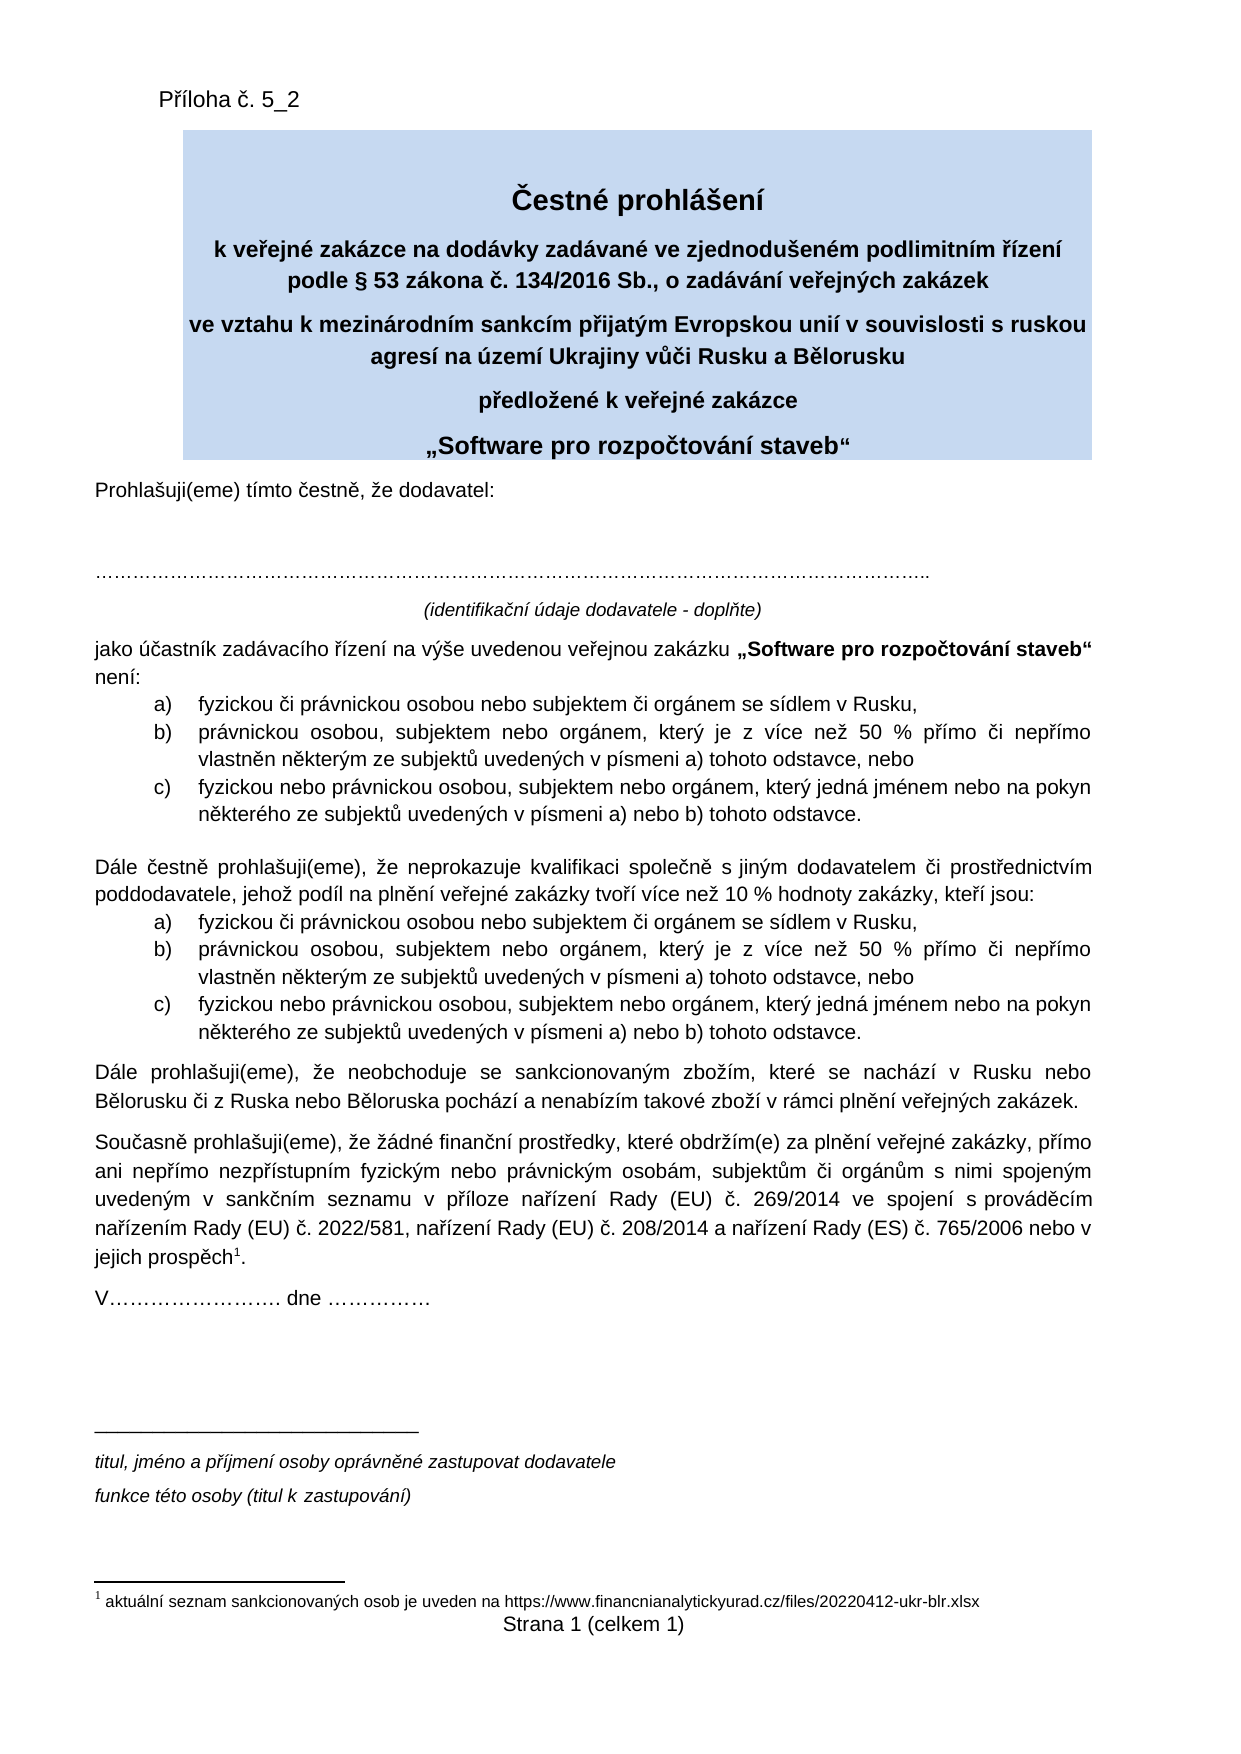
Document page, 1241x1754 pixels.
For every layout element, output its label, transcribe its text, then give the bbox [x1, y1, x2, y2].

list předložené k veřejné zakázce [183, 387, 1092, 413]
list Příloha č. 5_2 [94, 86, 1092, 113]
text …………………………………………………………………………………………………………………….. [94, 561, 1092, 582]
text funkce této osoby (titul k zastupování) [94, 1485, 1092, 1507]
list k veřejné zakázce na dodávky zadávané ve zjednodušeném podlimitním řízení podle § 53 zákona č. 134/2016 Sb., o zadávání veřejných zakázek [183, 236, 1092, 294]
list právnickou osobou, subjektem nebo orgánem, který je z více než 50 % přímo či nepřímo vlastněn některým ze subjektů uvedených v písmeni a) tohoto odstavce, nebo [154, 720, 1092, 771]
list Dále čestně prohlašuji(eme), že neprokazuje kvalifikaci společně s jiným dodavatelem či prostřednictvím poddodavatele, jehož podíl na plnění veřejné zakázky tvoří více než 10 % hodnoty zakázky, kteří jsou: [94, 855, 1093, 906]
subtitle Současně prohlašuji(eme), že žádné finanční prostředky, které obdržím(e) za plnění veřejné zakázky, přímo ani nepřímo nezpřístupním fyzickým nebo právnickým osobám, subjektům či orgánům s nimi spojeným uvedeným v sankčním seznamu v příloze nařízení Rady (EU) č. 269/2014 ve spojení s prováděcím nařízením Rady (EU) č. 2022/581, nařízení Rady (EU) č. 208/2014 a nařízení Rady (ES) č. 765/2006 nebo v jejich prospěch. [94, 1130, 1093, 1269]
list právnickou osobou, subjektem nebo orgánem, který je z více než 50 % přímo či nepřímo vlastněn některým ze subjektů uvedených v písmeni a) tohoto odstavce, nebo [154, 937, 1092, 989]
list fyzickou nebo právnickou osobou, subjektem nebo orgánem, který jedná jménem nebo na pokyn některého ze subjektů uvedených v písmeni a) nebo b) tohoto odstavce. [154, 992, 1092, 1044]
text titul, jméno a příjmení osoby oprávněné zastupovat dodavatele [94, 1451, 1092, 1473]
subtitle Dále prohlašuji(eme), že neobchoduje se sankcionovaným zbožím, které se nachází v Rusku nebo Bělorusku či z Ruska nebo Běloruska pochází a nenabízím takové zboží v rámci plnění veřejných zakázek. [94, 1060, 1093, 1112]
text V……………………. dne …………… [94, 1286, 1092, 1310]
list fyzickou nebo právnickou osobou, subjektem nebo orgánem, který jedná jménem nebo na pokyn některého ze subjektů uvedených v písmeni a) nebo b) tohoto odstavce. [154, 775, 1092, 826]
text ____________________________ [94, 1410, 1092, 1434]
list „Software pro rozpočtování staveb“ [183, 431, 1092, 460]
list ve vztahu k mezinárodním sankcím přijatým Evropskou unií v souvislosti s ruskou agresí na území Ukrajiny vůči Rusku a Bělorusku [183, 311, 1092, 369]
list fyzickou či právnickou osobou nebo subjektem či orgánem se sídlem v Rusku, [154, 692, 1092, 716]
text (identifikační údaje dodavatele - doplňte) [94, 599, 1092, 621]
text jako účastník zadávacího řízení na výše uvedenou veřejnou zakázku „Software pro rozpočtování staveb“ není: [94, 637, 1092, 689]
list Čestné prohlášení [183, 183, 1092, 217]
list fyzickou či právnickou osobou nebo subjektem či orgánem se sídlem v Rusku, [154, 910, 1092, 934]
text Prohlašuji(eme) tímto čestně, že dodavatel: [94, 478, 1092, 502]
